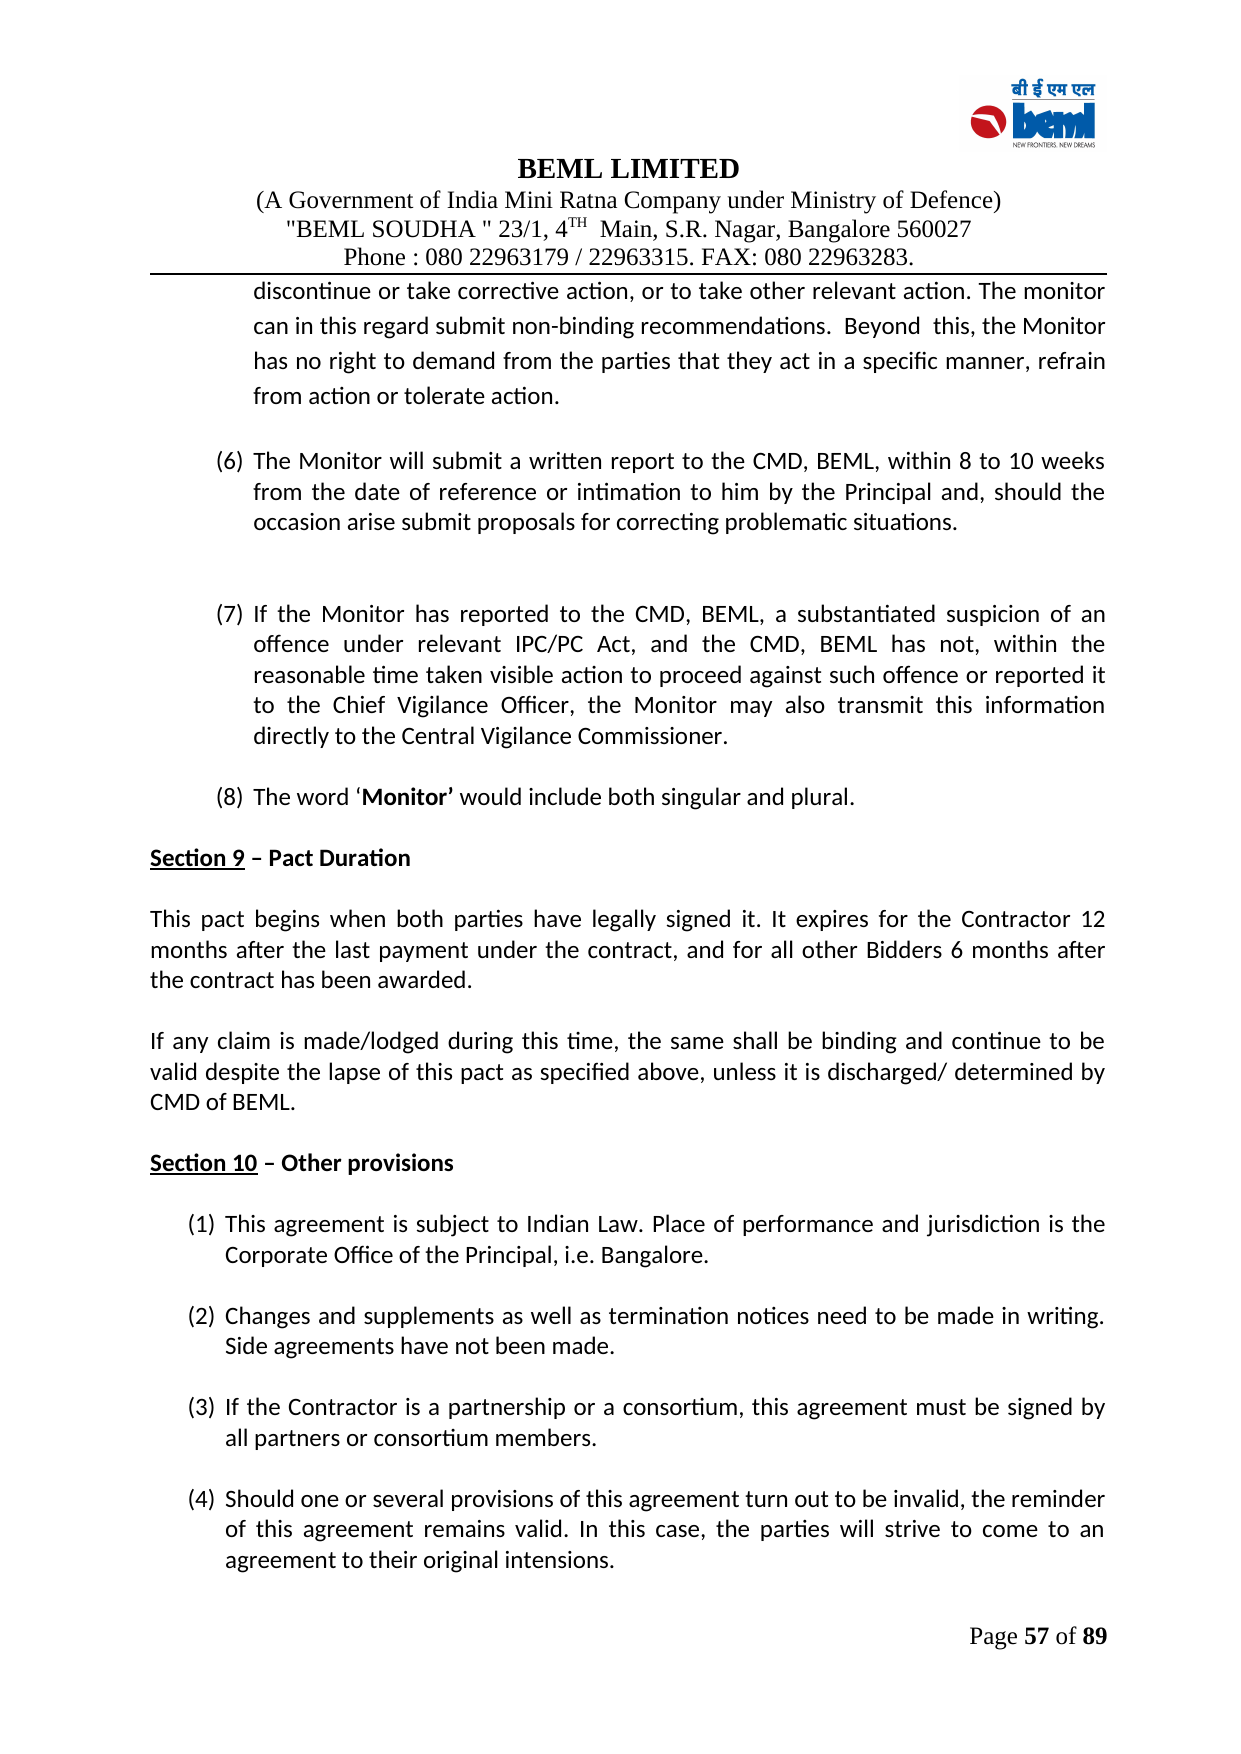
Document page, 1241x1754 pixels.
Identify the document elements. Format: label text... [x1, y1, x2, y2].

list If the Monitor has reported to the CMD, BEML, a substantiated suspicion of an offence under relevant IPC/PC Act, and the CMD, BEML has not, within the reasonable time taken visible action to proceed against such offence or reported it to the Chief Vigilance Officer, the Monitor may also transmit this information directly to the Central Vigilance Commissioner. [216, 598, 1107, 751]
list Changes and supplements as well as termination notices need to be made in writing. Side agreements have not been made. [187, 1300, 1107, 1361]
text This pact begins when both parties have legally signed it. It expires for the Contractor 12 months after the last payment under the contract, and for all other Bidders 6 months after the contract has been awarded. [150, 903, 1107, 995]
text Section 9 – Pact Duration [150, 842, 1107, 873]
list This agreement is subject to Indian Law. Place of performance and jurisdiction is the Corporate Office of the Principal, i.e. Bangalore. [187, 1208, 1107, 1269]
list If the Contractor is a partnership or a consortium, this agreement must be signed by all partners or consortium members. [187, 1392, 1107, 1453]
list Should one or several provisions of this agreement turn out to be invalid, the reminder of this agreement remains valid. In this case, the parties will strive to come to an agreement to their original intensions. [187, 1483, 1107, 1575]
picture [958, 75, 1108, 152]
list The Monitor will submit a written report to the CMD, BEML, within 8 to 10 weeks from the date of reference or intimation to him by the Principal and, should the occasion arise submit proposals for correcting problematic situations. [216, 445, 1107, 537]
list The word ‘Monitor’ would include both singular and plural. [216, 781, 1107, 812]
text Section 10 – Other provisions [150, 1147, 1107, 1178]
text If any claim is made/lodged during this time, the same shall be binding and continue to be valid despite the lapse of this pact as specified above, unless it is discharged/ determined by CMD of BEML. [150, 1025, 1107, 1117]
